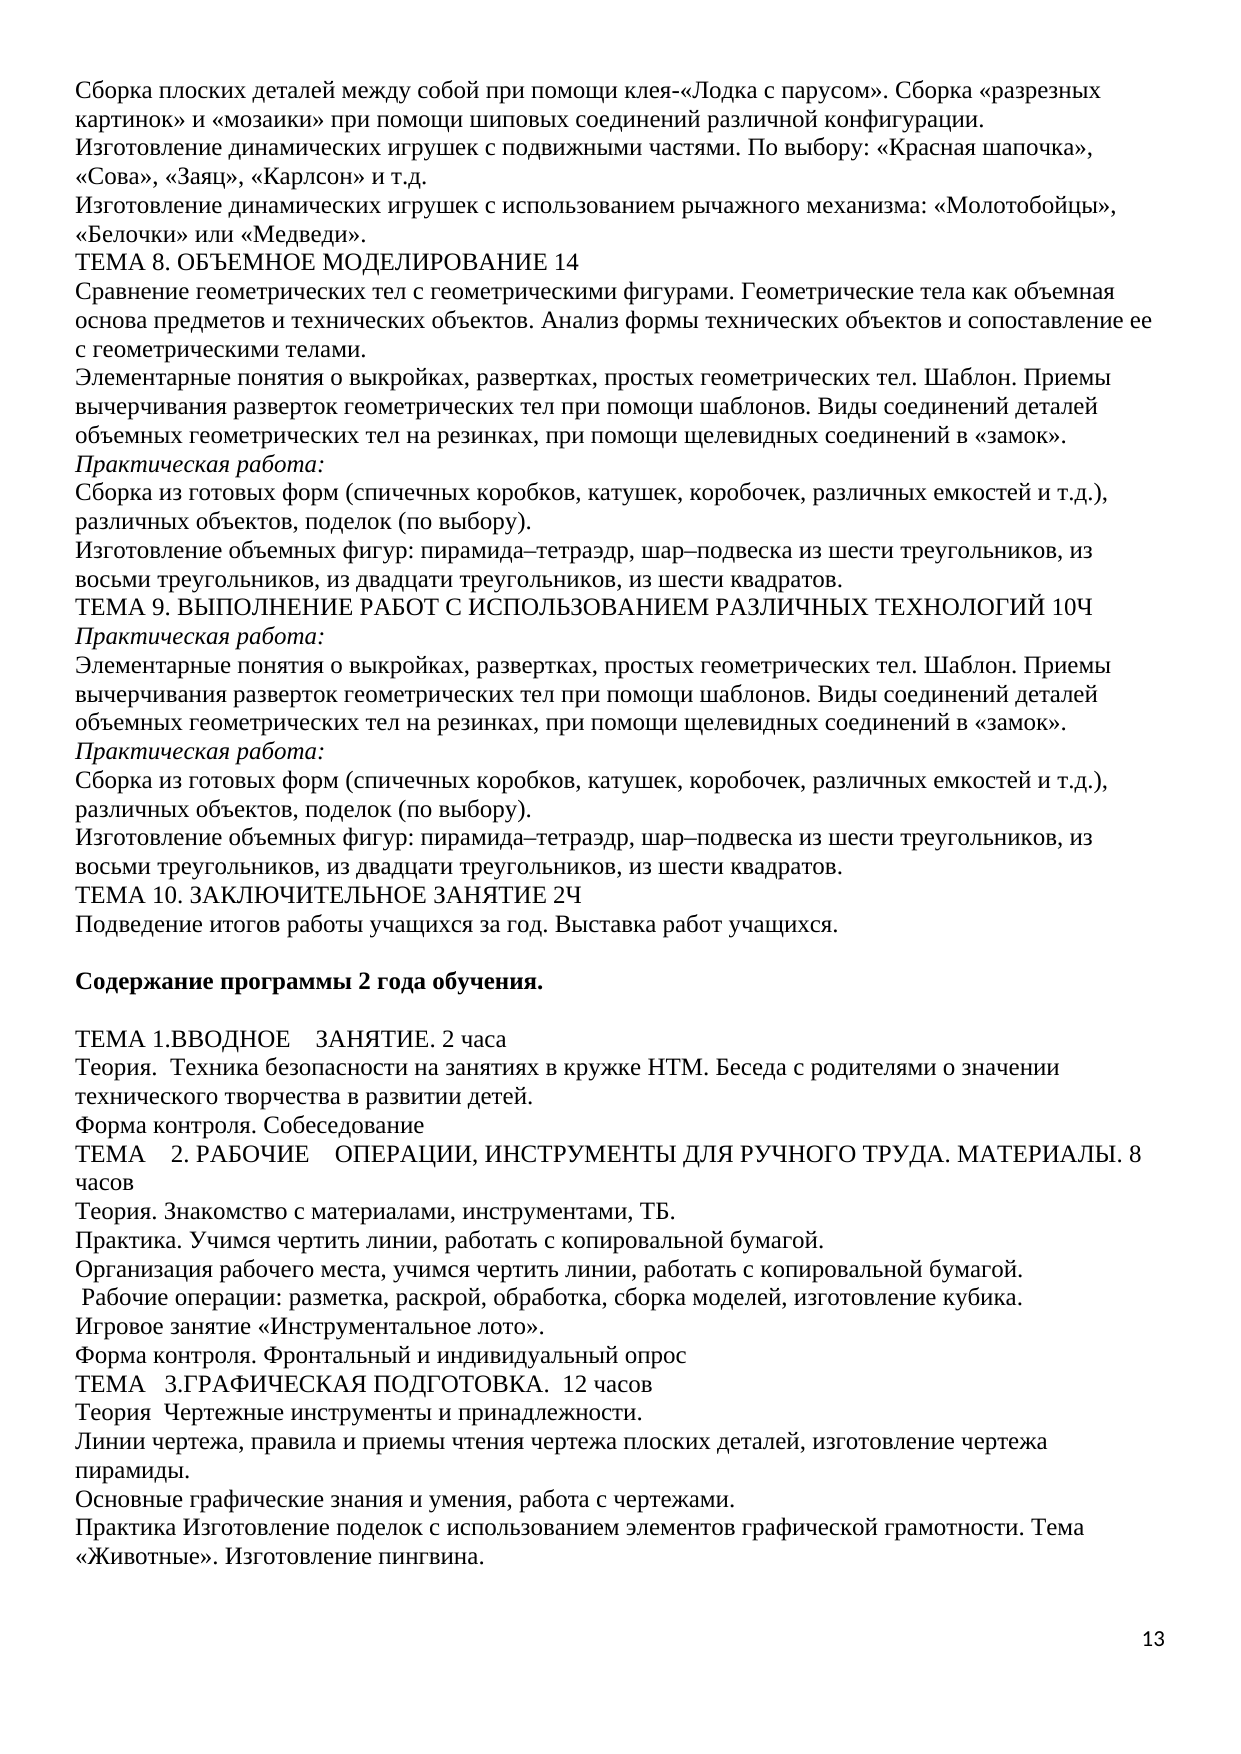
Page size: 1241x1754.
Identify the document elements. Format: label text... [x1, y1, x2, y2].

text Рабочие операции: разметка, раскрой, обработка, сборка моделей, изготовление кубика. [75, 1282, 1164, 1311]
text Изготовление объемных фигур: пирамида–тетраэдр, шар–подвеска из шести треугольников, из восьми треугольников, из двадцати треугольников, из шести квадратов. [75, 535, 1164, 592]
text ТЕМА 9. ВЫПОЛНЕНИЕ РАБОТ С ИСПОЛЬЗОВАНИЕМ РАЗЛИЧНЫХ ТЕХНОЛОГИЙ 10Ч [75, 592, 1164, 621]
text ТЕМА 8. ОБЪЕМНОЕ МОДЕЛИРОВАНИЕ 14 [75, 247, 1164, 276]
text Изготовление объемных фигур: пирамида–тетраэдр, шар–подвеска из шести треугольников, из восьми треугольников, из двадцати треугольников, из шести квадратов. [75, 822, 1164, 880]
text ТЕМА 10. ЗАКЛЮЧИТЕЛЬНОЕ ЗАНЯТИЕ 2Ч [75, 880, 1164, 909]
text Практическая работа: [75, 621, 1164, 650]
text Сборка из готовых форм (спичечных коробков, катушек, коробочек, различных емкостей и т.д.), различных объектов, поделок (по выбору). [75, 477, 1164, 535]
text Форма контроля. Фронтальный и индивидуальный опрос [75, 1340, 1164, 1369]
text Практическая работа: [75, 449, 1164, 477]
text Подведение итогов работы учащихся за год. Выставка работ учащихся. [75, 909, 1164, 937]
text Основные графические знания и умения, работа с чертежами. [75, 1484, 1164, 1512]
text Форма контроля. Собеседование [75, 1110, 1164, 1139]
text Изготовление динамических игрушек с подвижными частями. По выбору: «Красная шапочка», «Сова», «Заяц», «Карлсон» и т.д. [75, 132, 1164, 190]
text Элементарные понятия о выкройках, развертках, простых геометрических тел. Шаблон. Приемы вычерчивания разверток геометрических тел при помощи шаблонов. Виды соединений деталей объемных геометрических тел на резинках, при помощи щелевидных соединений в «замок». [75, 362, 1164, 449]
text Игровое занятие «Инструментальное лото». [75, 1311, 1164, 1340]
text Сборка плоских деталей между собой при помощи клея-«Лодка с парусом». Сборка «разрезных картинок» и «мозаики» при помощи шиповых соединений различной конфигурации. [75, 75, 1164, 132]
text Линии чертежа, правила и приемы чтения чертежа плоских деталей, изготовление чертежа пирамиды. [75, 1426, 1164, 1484]
text ТЕМА 3.ГРАФИЧЕСКАЯ ПОДГОТОВКА. 12 часов [75, 1369, 1164, 1397]
text ТЕМА 2. РАБОЧИЕ ОПЕРАЦИИ, ИНСТРУМЕНТЫ ДЛЯ РУЧНОГО ТРУДА. МАТЕРИАЛЫ. 8 часов [75, 1139, 1164, 1196]
text Содержание программы 2 года обучения. [75, 966, 1164, 995]
text Сравнение геометрических тел с геометрическими фигурами. Геометрические тела как объемная основа предметов и технических объектов. Анализ формы технических объектов и сопоставление ее с геометрическими телами. [75, 276, 1164, 362]
text Практика Изготовление поделок с использованием элементов графической грамотности. Тема «Животные». Изготовление пингвина. [75, 1512, 1164, 1570]
text Практика. Учимся чертить линии, работать с копировальной бумагой. [75, 1225, 1164, 1254]
text Теория. Техника безопасности на занятиях в кружке НТМ. Беседа с родителями о значении технического творчества в развитии детей. [75, 1052, 1164, 1110]
text Элементарные понятия о выкройках, развертках, простых геометрических тел. Шаблон. Приемы вычерчивания разверток геометрических тел при помощи шаблонов. Виды соединений деталей объемных геометрических тел на резинках, при помощи щелевидных соединений в «замок». [75, 650, 1164, 736]
text Изготовление динамических игрушек с использованием рычажного механизма: «Молотобойцы», «Белочки» или «Медведи». [75, 190, 1164, 247]
text Организация рабочего места, учимся чертить линии, работать с копировальной бумагой. [75, 1254, 1164, 1282]
text Сборка из готовых форм (спичечных коробков, катушек, коробочек, различных емкостей и т.д.), различных объектов, поделок (по выбору). [75, 765, 1164, 822]
text Практическая работа: [75, 736, 1164, 765]
text ТЕМА 1.ВВОДНОЕ ЗАНЯТИЕ. 2 часа [75, 1024, 1164, 1052]
text Теория. Знакомство с материалами, инструментами, ТБ. [75, 1196, 1164, 1225]
text Теория Чертежные инструменты и принадлежности. [75, 1397, 1164, 1426]
